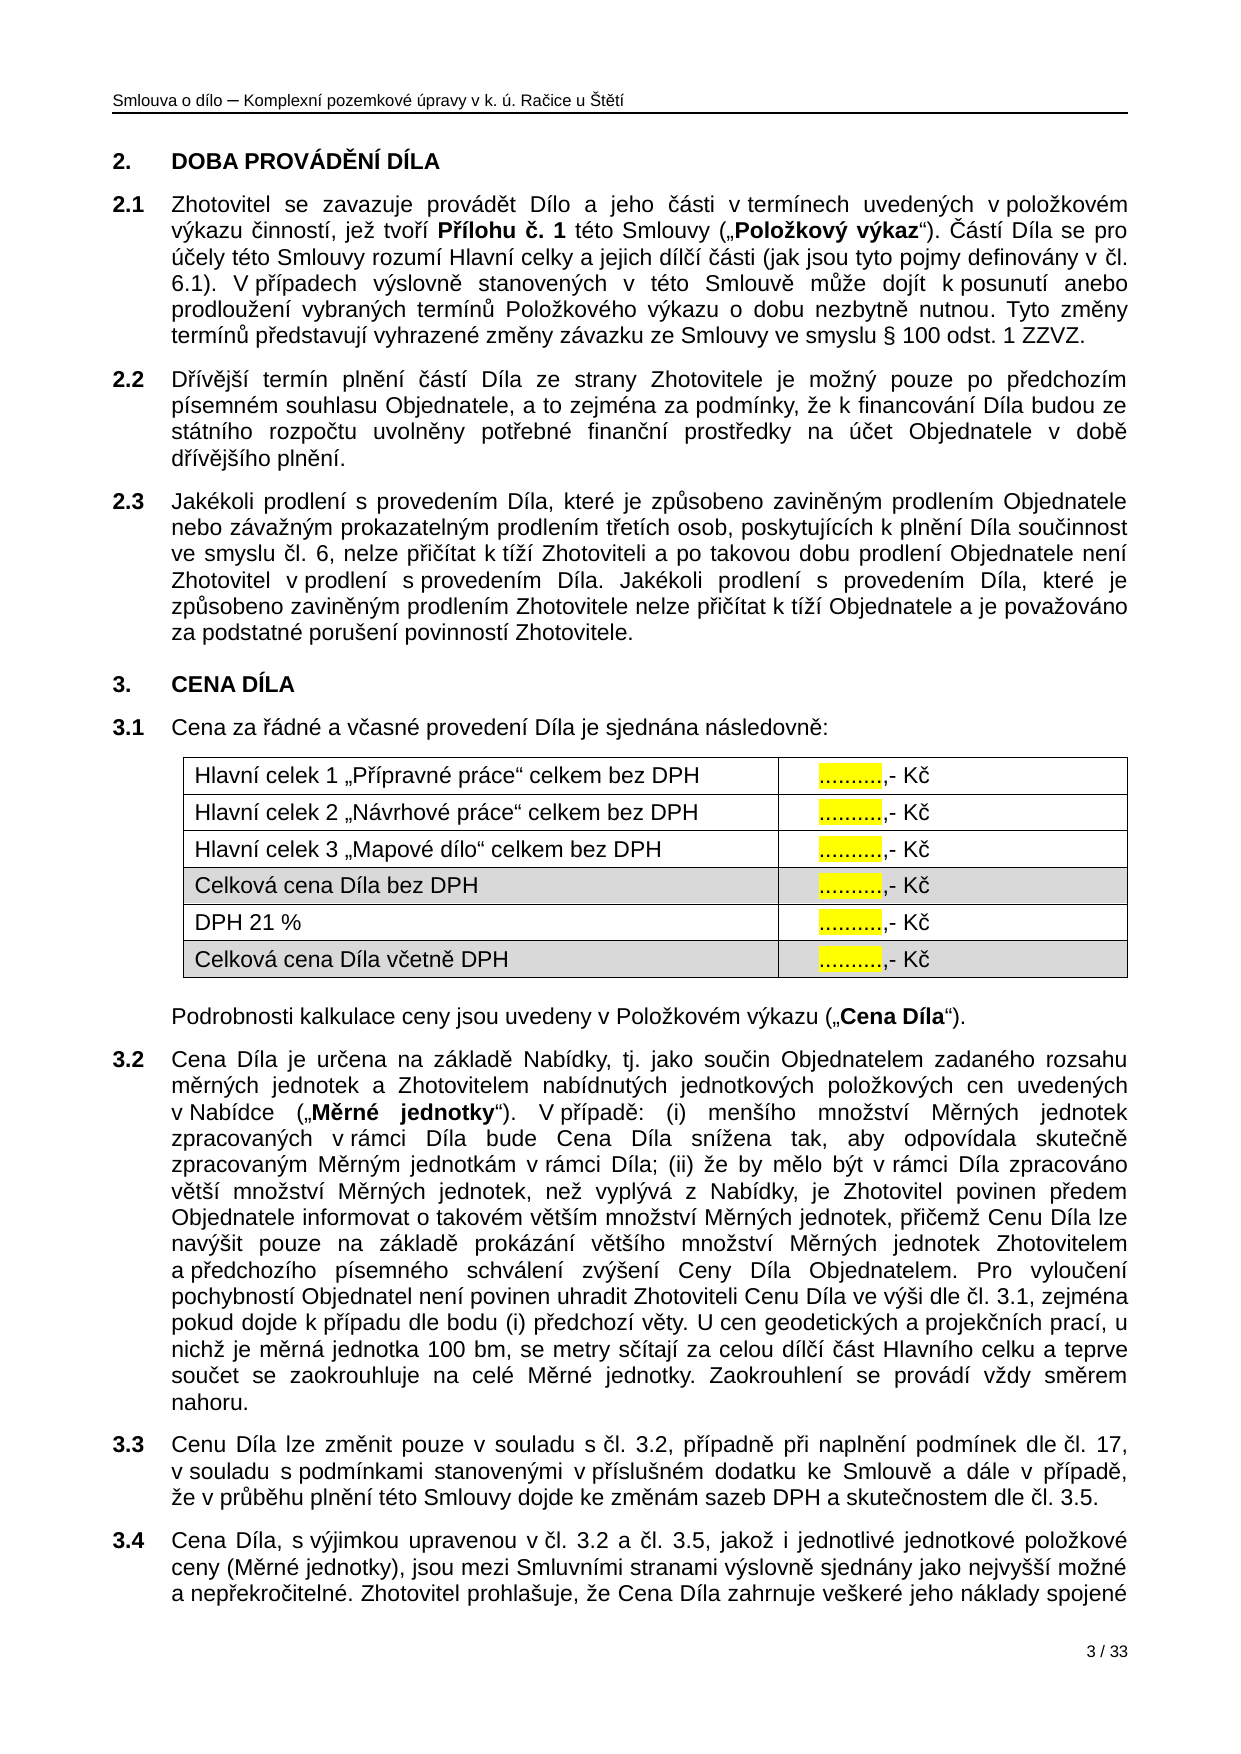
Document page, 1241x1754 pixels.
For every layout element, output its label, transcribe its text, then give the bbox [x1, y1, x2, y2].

table_header ..........,- Kč [779, 758, 1127, 793]
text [112, 1527, 1128, 1606]
text Jakékoli prodlení s provedením Díla, které je způsobeno zaviněným prodlením Objednatele nebo závažným prokazatelným prodlením třetích osob, poskytujících k plnění Díla součinnost ve smyslu čl. 6, nelze přičítat k tíží Zhotoviteli a po takovou dobu prodlení Objednatele není Zhotovitel v prodlení s provedením Díla. Jakékoli prodlení s provedením Díla, které je způsobeno zaviněným prodlením Zhotovitele nelze přičítat k tíží Objednatele a je považováno za podstatné porušení povinností Zhotovitele. [112, 488, 1128, 646]
text Doba PROVÁDĚNÍ díla [112, 148, 1128, 174]
table_cell Hlavní celek 2 „Návrhové práce“ celkem bez DPH [184, 795, 778, 830]
list Podrobnosti kalkulace ceny jsou uvedeny v Položkovém výkazu („Cena Díla“). [171, 1003, 1128, 1029]
table_header Hlavní celek 1 „Přípravné práce“ celkem bez DPH [184, 758, 778, 793]
text Dřívější termín plnění částí Díla ze strany Zhotovitele je možný pouze po předchozím písemném souhlasu Objednatele, a to zejména za podmínky, že k financování Díla budou ze státního rozpočtu uvolněny potřebné finanční prostředky na účet Objednatele v době dřívějšího plnění. [112, 366, 1128, 471]
table_cell DPH 21 % [184, 905, 778, 940]
table_cell ..........,- Kč [779, 831, 1127, 867]
table_cell Hlavní celek 3 „Mapové dílo“ celkem bez DPH [184, 831, 778, 867]
table_cell Celková cena Díla bez DPH [184, 868, 778, 903]
text Cena Díla je určena na základě Nabídky, tj. jako součin Objednatelem zadaného rozsahu měrných jednotek a Zhotovitelem nabídnutých jednotkových položkových cen uvedených v Nabídce („Měrné jednotky“). V případě: (i) menšího množství Měrných jednotek zpracovaných v rámci Díla bude Cena Díla snížena tak, aby odpovídala skutečně zpracovaným Měrným jednotkám v rámci Díla; (ii) že by mělo být v rámci Díla zpracováno větší množství Měrných jednotek, než vyplývá z Nabídky, je Zhotovitel povinen předem Objednatele informovat o takovém větším množství Měrných jednotek, přičemž Cenu Díla lze navýšit pouze na základě prokázání většího množství Měrných jednotek Zhotovitelem a předchozího písemného schválení zvýšení Ceny Díla Objednatelem. Pro vyloučení pochybností Objednatel není povinen uhradit Zhotoviteli Cenu Díla ve výši dle čl. 3.1, zejména pokud dojde k případu dle bodu (i) předchozí věty. U cen geodetických a projekčních prací, u nichž je měrná jednotka 100 bm, se metry sčítají za celou dílčí část Hlavního celku a teprve součet se zaokrouhluje na celé Měrné jednotky. Zaokrouhlení se provádí vždy směrem nahoru. [112, 1046, 1128, 1415]
table_cell ..........,- Kč [779, 941, 1127, 977]
text Cenu Díla lze změnit pouze v souladu s čl. 3.2, případně při naplnění podmínek dle čl. 17, v souladu s podmínkami stanovenými v příslušném dodatku ke Smlouvě a dále v případě, že v průběhu plnění této Smlouvy dojde ke změnám sazeb DPH a skutečnostem dle čl. 3.6. [112, 1431, 1128, 1511]
text Cena díla [112, 671, 1128, 697]
table_cell ..........,- Kč [779, 905, 1127, 940]
text Cena za řádné a včasné provedení Díla je sjednána následovně: [112, 714, 1128, 740]
text Zhotovitel se zavazuje provádět Dílo a jeho části v termínech uvedených v položkovém výkazu činností, jež tvoří Přílohu č. 1 této Smlouvy („Položkový výkaz“). Částí Díla se pro účely této Smlouvy rozumí Hlavní celky a jejich dílčí části (jak jsou tyto pojmy definovány v čl. 6.1). V případech výslovně stanovených v této Smlouvě může dojít k posunutí anebo prodloužení vybraných termínů Položkového výkazu o dobu nezbytně nutnou. Tyto změny termínů představují vyhrazené změny závazku ze Smlouvy ve smyslu § 100 odst. 1 ZZVZ. [112, 191, 1128, 349]
table_cell ..........,- Kč [779, 795, 1127, 830]
table_cell ..........,- Kč [779, 868, 1127, 903]
table_cell Celková cena Díla včetně DPH [184, 941, 778, 977]
